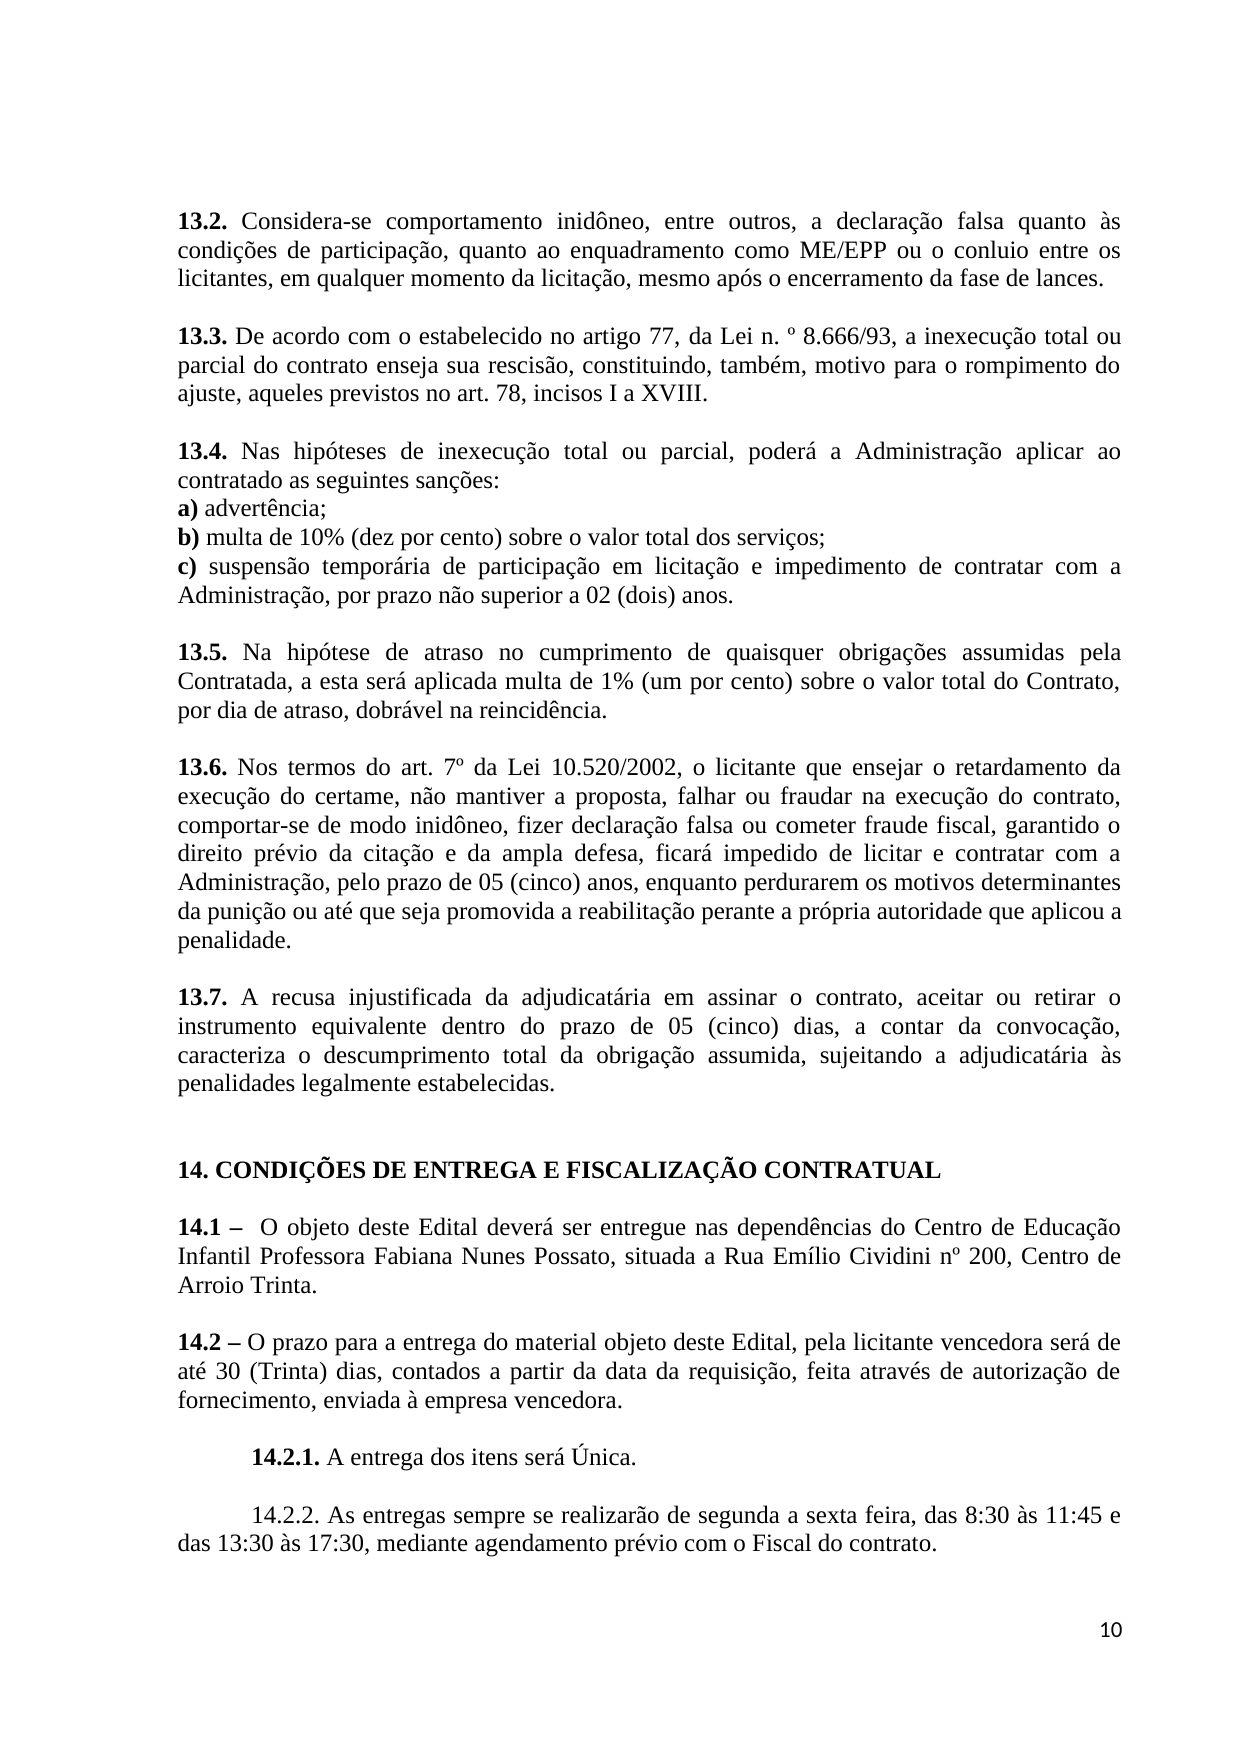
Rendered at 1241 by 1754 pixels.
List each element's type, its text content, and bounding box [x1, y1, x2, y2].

text 14.2.1. A entrega dos itens será Única. [251, 1442, 1122, 1471]
text a) advertência; [177, 493, 1122, 522]
text 14. CONDIÇÕES DE ENTREGA E FISCALIZAÇÃO CONTRATUAL [177, 1155, 1122, 1183]
text 13.2. Considera-se comportamento inidôneo, entre outros, a declaração falsa quanto às condições de participação, quanto ao enquadramento como ME/EPP ou o conluio entre os licitantes, em qualquer momento da licitação, mesmo após o encerramento da fase de lances. [177, 206, 1122, 292]
text 13.6. Nos termos do art. 7º da Lei 10.520/2002, o licitante que ensejar o retardamento da execução do certame, não mantiver a proposta, falhar ou fraudar na execução do contrato, comportar-se de modo inidôneo, fizer declaração falsa ou cometer fraude fiscal, garantido o direito prévio da citação e da ampla defesa, ficará impedido de licitar e contratar com a Administração, pelo prazo de 05 (cinco) anos, enquanto perdurarem os motivos determinantes da punição ou até que seja promovida a reabilitação perante a própria autoridade que aplicou a penalidade. [177, 752, 1122, 953]
text 13.3. De acordo com o estabelecido no artigo 77, da Lei n. º 8.666/93, a inexecução total ou parcial do contrato enseja sua rescisão, constituindo, também, motivo para o rompimento do ajuste, aqueles previstos no art. 78, incisos I a XVIII. [177, 321, 1122, 407]
text 14.2.2. As entregas sempre se realizarão de segunda a sexta feira, das 8:30 às 11:45 e das 13:30 às 17:30, mediante agendamento prévio com o Fiscal do contrato. [177, 1500, 1122, 1557]
text b) multa de 10% (dez por cento) sobre o valor total dos serviços; [177, 522, 1122, 551]
text 14.2 – O prazo para a entrega do material objeto deste Edital, pela licitante vencedora será de até 30 (Trinta) dias, contados a partir da data da requisição, feita através de autorização de fornecimento, enviada à empresa vencedora. [177, 1327, 1122, 1413]
text 13.7. A recusa injustificada da adjudicatária em assinar o contrato, aceitar ou retirar o instrumento equivalente dentro do prazo de 05 (cinco) dias, a contar da convocação, caracteriza o descumprimento total da obrigação assumida, sujeitando a adjudicatária às penalidades legalmente estabelecidas. [177, 982, 1122, 1097]
text 14.1 – O objeto deste Edital deverá ser entregue nas dependências do Centro de Educação Infantil Professora Fabiana Nunes Possato, situada a Rua Emílio Cividini nº 200, Centro de Arroio Trinta. [177, 1212, 1122, 1298]
text 13.4. Nas hipóteses de inexecução total ou parcial, poderá a Administração aplicar ao contratado as seguintes sanções: [177, 436, 1122, 493]
text 13.5. Na hipótese de atraso no cumprimento de quaisquer obrigações assumidas pela Contratada, a esta será aplicada multa de 1% (um por cento) sobre o valor total do Contrato, por dia de atraso, dobrável na reincidência. [177, 637, 1122, 723]
text c) suspensão temporária de participação em licitação e impedimento de contratar com a Administração, por prazo não superior a 02 (dois) anos. [177, 551, 1122, 608]
